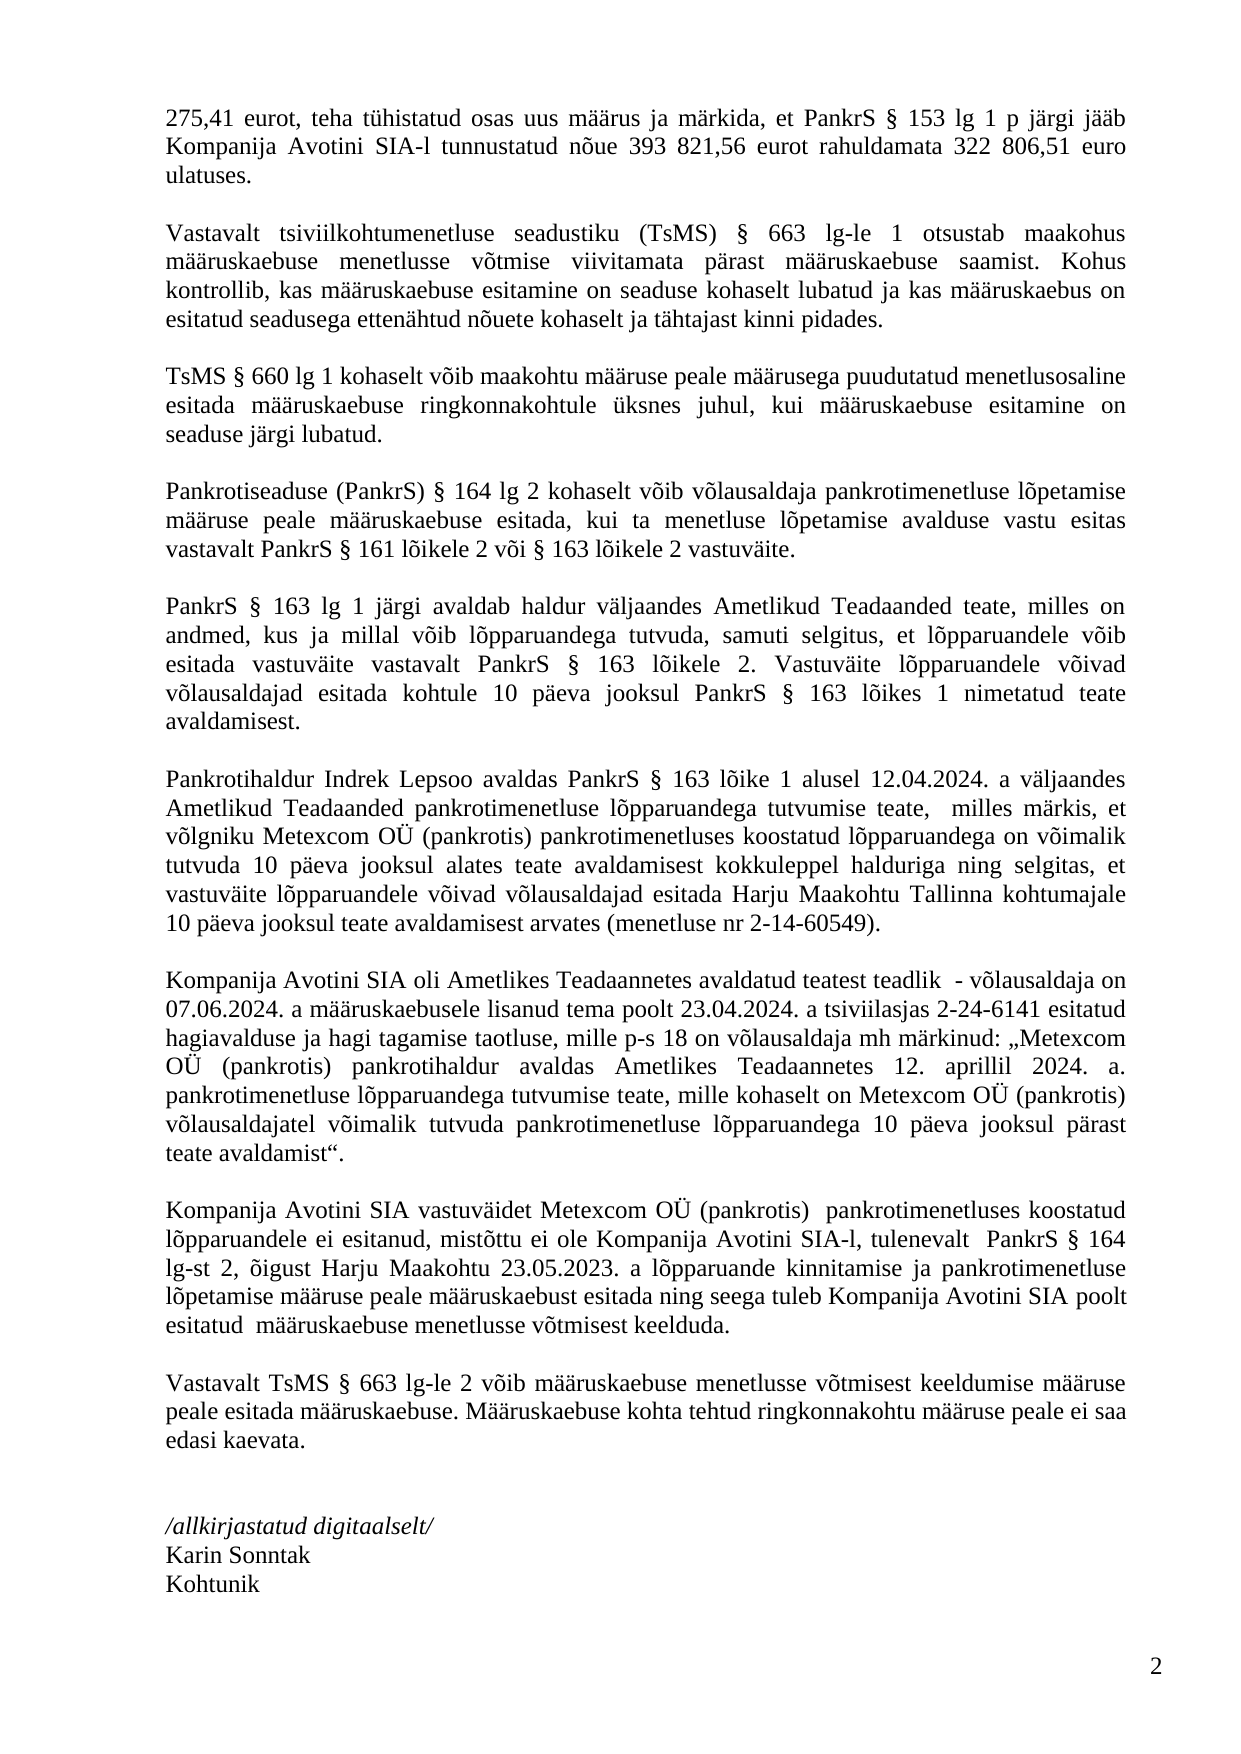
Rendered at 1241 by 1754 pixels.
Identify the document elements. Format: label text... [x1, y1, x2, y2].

text Karin Sonntak [165, 1540, 1160, 1569]
text Vastavalt TsMS § 663 lg-le 2 võib määruskaebuse menetlusse võtmisest keeldumise määruse peale esitada määruskaebuse. Määruskaebuse kohta tehtud ringkonnakohtu määruse peale ei saa edasi kaevata. [165, 1368, 1127, 1454]
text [165, 103, 1127, 189]
text Kompanija Avotini SIA vastuväidet Metexcom OÜ (pankrotis) pankrotimenetluses koostatud lõpparuandele ei esitanud, mistõttu ei ole Kompanija Avotini SIA-l, tulenevalt PankrS § 164 lg-st 2, õigust Harju Maakohtu 23.05.2023. a lõpparuande kinnitamise ja pankrotimenetluse lõpetamise määruse peale määruskaebust esitada ning seega tuleb Kompanija Avotini SIA poolt esitatud määruskaebuse menetlusse võtmisest keelduda. [165, 1195, 1127, 1339]
text Pankrotihaldur Indrek Lepsoo avaldas PankrS § 163 lõike 1 alusel 12.04.2024. a väljaandes Ametlikud Teadaanded pankrotimenetluse lõpparuandega tutvumise teate, milles märkis, et võlgniku Metexcom OÜ (pankrotis) pankrotimenetluses koostatud lõpparuandega on võimalik tutvuda 10 päeva jooksul alates teate avaldamisest kokkuleppel halduriga ning selgitas, et vastuväite lõpparuandele võivad võlausaldajad esitada Harju Maakohtu Tallinna kohtumajale 10 päeva jooksul teate avaldamisest arvates (menetluse nr 2-14-60549). [165, 764, 1127, 936]
text Kohtunik [165, 1569, 1160, 1598]
text Pankrotiseaduse (PankrS) § 164 lg 2 kohaselt võib võlausaldaja pankrotimenetluse lõpetamise määruse peale määruskaebuse esitada, kui ta menetluse lõpetamise avalduse vastu esitas vastavalt PankrS § 161 lõikele 2 või § 163 lõikele 2 vastuväite. [165, 476, 1127, 563]
text /allkirjastatud digitaalselt/ [165, 1511, 1160, 1540]
text Kompanija Avotini SIA oli Ametlikes Teadaannetes avaldatud teatest teadlik - võlausaldaja on 07.06.2024. a määruskaebusele lisanud tema poolt 23.04.2024. a tsiviilasjas 2-24-6141 esitatud hagiavalduse ja hagi tagamise taotluse, mille p-s 18 on võlausaldaja mh märkinud: „Metexcom OÜ (pankrotis) pankrotihaldur avaldas Ametlikes Teadaannetes 12. aprillil 2024. a. pankrotimenetluse lõpparuandega tutvumise teate, mille kohaselt on Metexcom OÜ (pankrotis) võlausaldajatel võimalik tutvuda pankrotimenetluse lõpparuandega 10 päeva jooksul pärast teate avaldamist“. [165, 965, 1127, 1166]
text PankrS § 163 lg 1 järgi avaldab haldur väljaandes Ametlikud Teadaanded teate, milles on andmed, kus ja millal võib lõpparuandega tutvuda, samuti selgitus, et lõpparuandele võib esitada vastuväite vastavalt PankrS § 163 lõikele 2. Vastuväite lõpparuandele võivad võlausaldajad esitada kohtule 10 päeva jooksul PankrS § 163 lõikes 1 nimetatud teate avaldamisest. [165, 591, 1127, 735]
text TsMS § 660 lg 1 kohaselt võib maakohtu määruse peale määrusega puudutatud menetlusosaline esitada määruskaebuse ringkonnakohtule üksnes juhul, kui määruskaebuse esitamine on seaduse järgi lubatud. [165, 361, 1127, 448]
text Vastavalt tsiviilkohtumenetluse seadustiku (TsMS) § 663 lg-le 1 otsustab maakohus määruskaebuse menetlusse võtmise viivitamata pärast määruskaebuse saamist. Kohus kontrollib, kas määruskaebuse esitamine on seaduse kohaselt lubatud ja kas määruskaebus on esitatud seadusega ettenähtud nõuete kohaselt ja tähtajast kinni pidades. [165, 218, 1127, 333]
